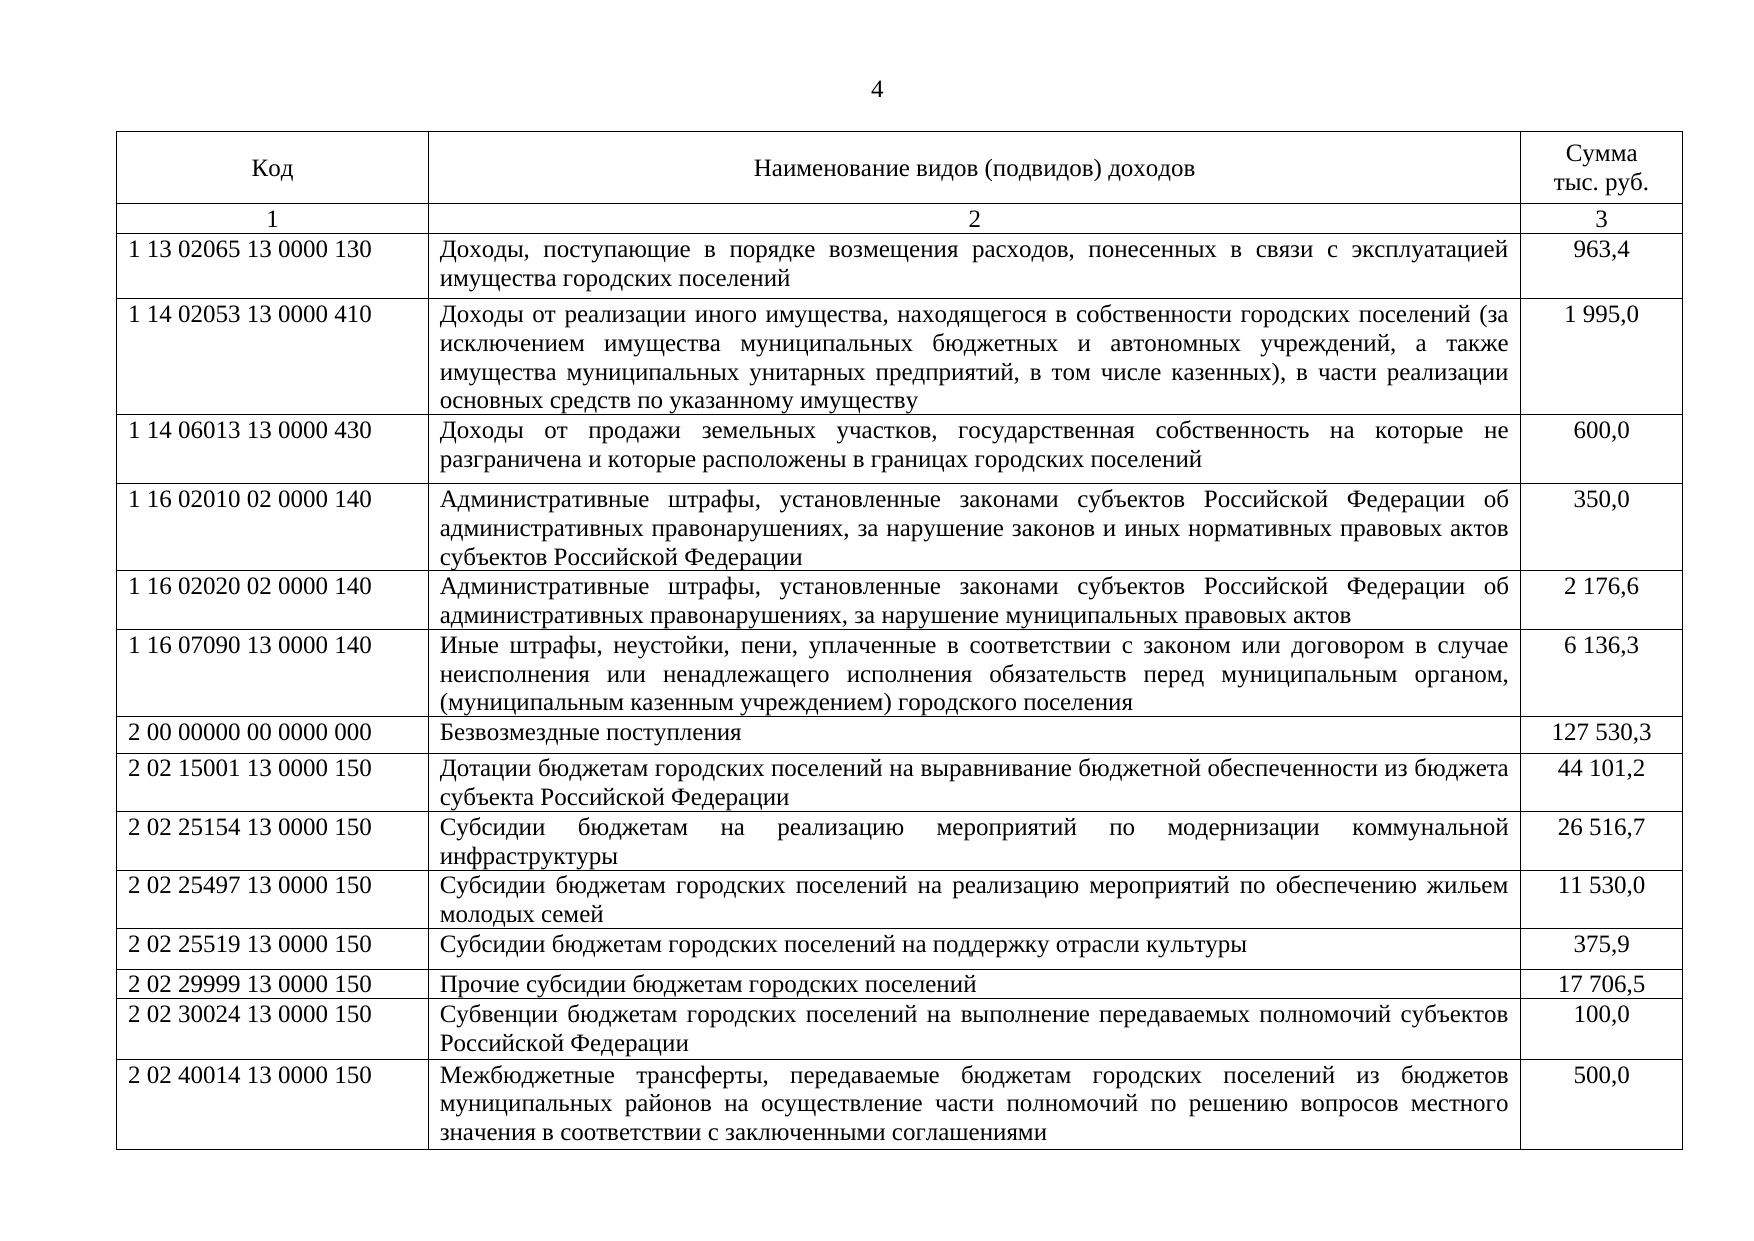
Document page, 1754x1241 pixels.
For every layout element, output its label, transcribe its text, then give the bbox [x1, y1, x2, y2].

table_cell 2 02 30024 13 0000 150 [117, 999, 428, 1059]
table_cell 127 530,3 [1521, 717, 1682, 752]
table_cell Административные штрафы, установленные законами субъектов Российской Федерации об административных правонарушениях, за нарушение муниципальных правовых актов [429, 571, 1520, 629]
table_cell 1 13 02065 13 0000 130 [117, 234, 428, 298]
table_cell Безвозмездные поступления [429, 717, 1520, 752]
table_cell 1 16 07090 13 0000 140 [117, 630, 428, 716]
table_cell Субсидии бюджетам городских поселений на реализацию мероприятий по обеспечению жильем молодых семей [429, 871, 1520, 928]
table_cell 17 706,5 [1521, 970, 1682, 998]
table_cell 11 530,0 [1521, 871, 1682, 928]
table_cell Административные штрафы, установленные законами субъектов Российской Федерации об административных правонарушениях, за нарушение законов и иных нормативных правовых актов субъектов Российской Федерации [429, 484, 1520, 570]
table_cell 2 02 15001 13 0000 150 [117, 754, 428, 811]
table_cell 1 [117, 204, 428, 233]
table_cell Доходы, поступающие в порядке возмещения расходов, понесенных в связи с эксплуатацией имущества городских поселений [429, 234, 1520, 298]
table_cell 2 [429, 204, 1520, 233]
table_cell Субсидии бюджетам на реализацию мероприятий по модернизации коммунальной инфраструктуры [429, 812, 1520, 869]
table_cell 44 101,2 [1521, 754, 1682, 811]
table_cell 1 16 02010 02 0000 140 [117, 484, 428, 570]
table_cell Прочие субсидии бюджетам городских поселений [429, 970, 1520, 998]
table_cell Доходы от реализации иного имущества, находящегося в собственности городских поселений (за исключением имущества муниципальных бюджетных и автономных учреждений, а также имущества муниципальных унитарных предприятий, в том числе казенных), в части реализации основных средств по указанному имуществу [429, 299, 1520, 414]
table_cell 26 516,7 [1521, 812, 1682, 869]
table_cell 2 00 00000 00 0000 000 [117, 717, 428, 752]
table_cell 1 14 06013 13 0000 430 [117, 415, 428, 483]
table_cell 350,0 [1521, 484, 1682, 570]
table_cell 375,9 [1521, 929, 1682, 968]
table_cell 1 16 02020 02 0000 140 [117, 571, 428, 629]
table_cell 1 14 02053 13 0000 410 [117, 299, 428, 414]
table_header Сумма тыс. руб. [1521, 132, 1682, 203]
table_cell Дотации бюджетам городских поселений на выравнивание бюджетной обеспеченности из бюджета субъекта Российской Федерации [429, 754, 1520, 811]
table_cell 500,0 [1521, 1060, 1682, 1148]
table_cell 2 02 25519 13 0000 150 [117, 929, 428, 968]
table_cell 2 02 40014 13 0000 150 [117, 1060, 428, 1148]
table_cell 100,0 [1521, 999, 1682, 1059]
table_header Код [117, 132, 428, 203]
table_cell Иные штрафы, неустойки, пени, уплаченные в соответствии с законом или договором в случае неисполнения или ненадлежащего исполнения обязательств перед муниципальным органом, (муниципальным казенным учреждением) городского поселения [429, 630, 1520, 716]
table_cell 1 995,0 [1521, 299, 1682, 414]
table_cell 3 [1521, 204, 1682, 233]
table_cell Субвенции бюджетам городских поселений на выполнение передаваемых полномочий субъектов Российской Федерации [429, 999, 1520, 1059]
table_cell 963,4 [1521, 234, 1682, 298]
table_cell 2 02 29999 13 0000 150 [117, 970, 428, 998]
table_header Наименование видов (подвидов) доходов [429, 132, 1520, 203]
table_cell Доходы от продажи земельных участков, государственная собственность на которые не разграничена и которые расположены в границах городских поселений [429, 415, 1520, 483]
table_cell Субсидии бюджетам городских поселений на поддержку отрасли культуры [429, 929, 1520, 968]
table_cell 2 176,6 [1521, 571, 1682, 629]
table_cell 600,0 [1521, 415, 1682, 483]
table_cell 2 02 25154 13 0000 150 [117, 812, 428, 869]
table_cell 2 02 25497 13 0000 150 [117, 871, 428, 928]
table_cell Межбюджетные трансферты, передаваемые бюджетам городских поселений из бюджетов муниципальных районов на осуществление части полномочий по решению вопросов местного значения в соответствии с заключенными соглашениями [429, 1060, 1520, 1148]
table_cell 6 136,3 [1521, 630, 1682, 716]
